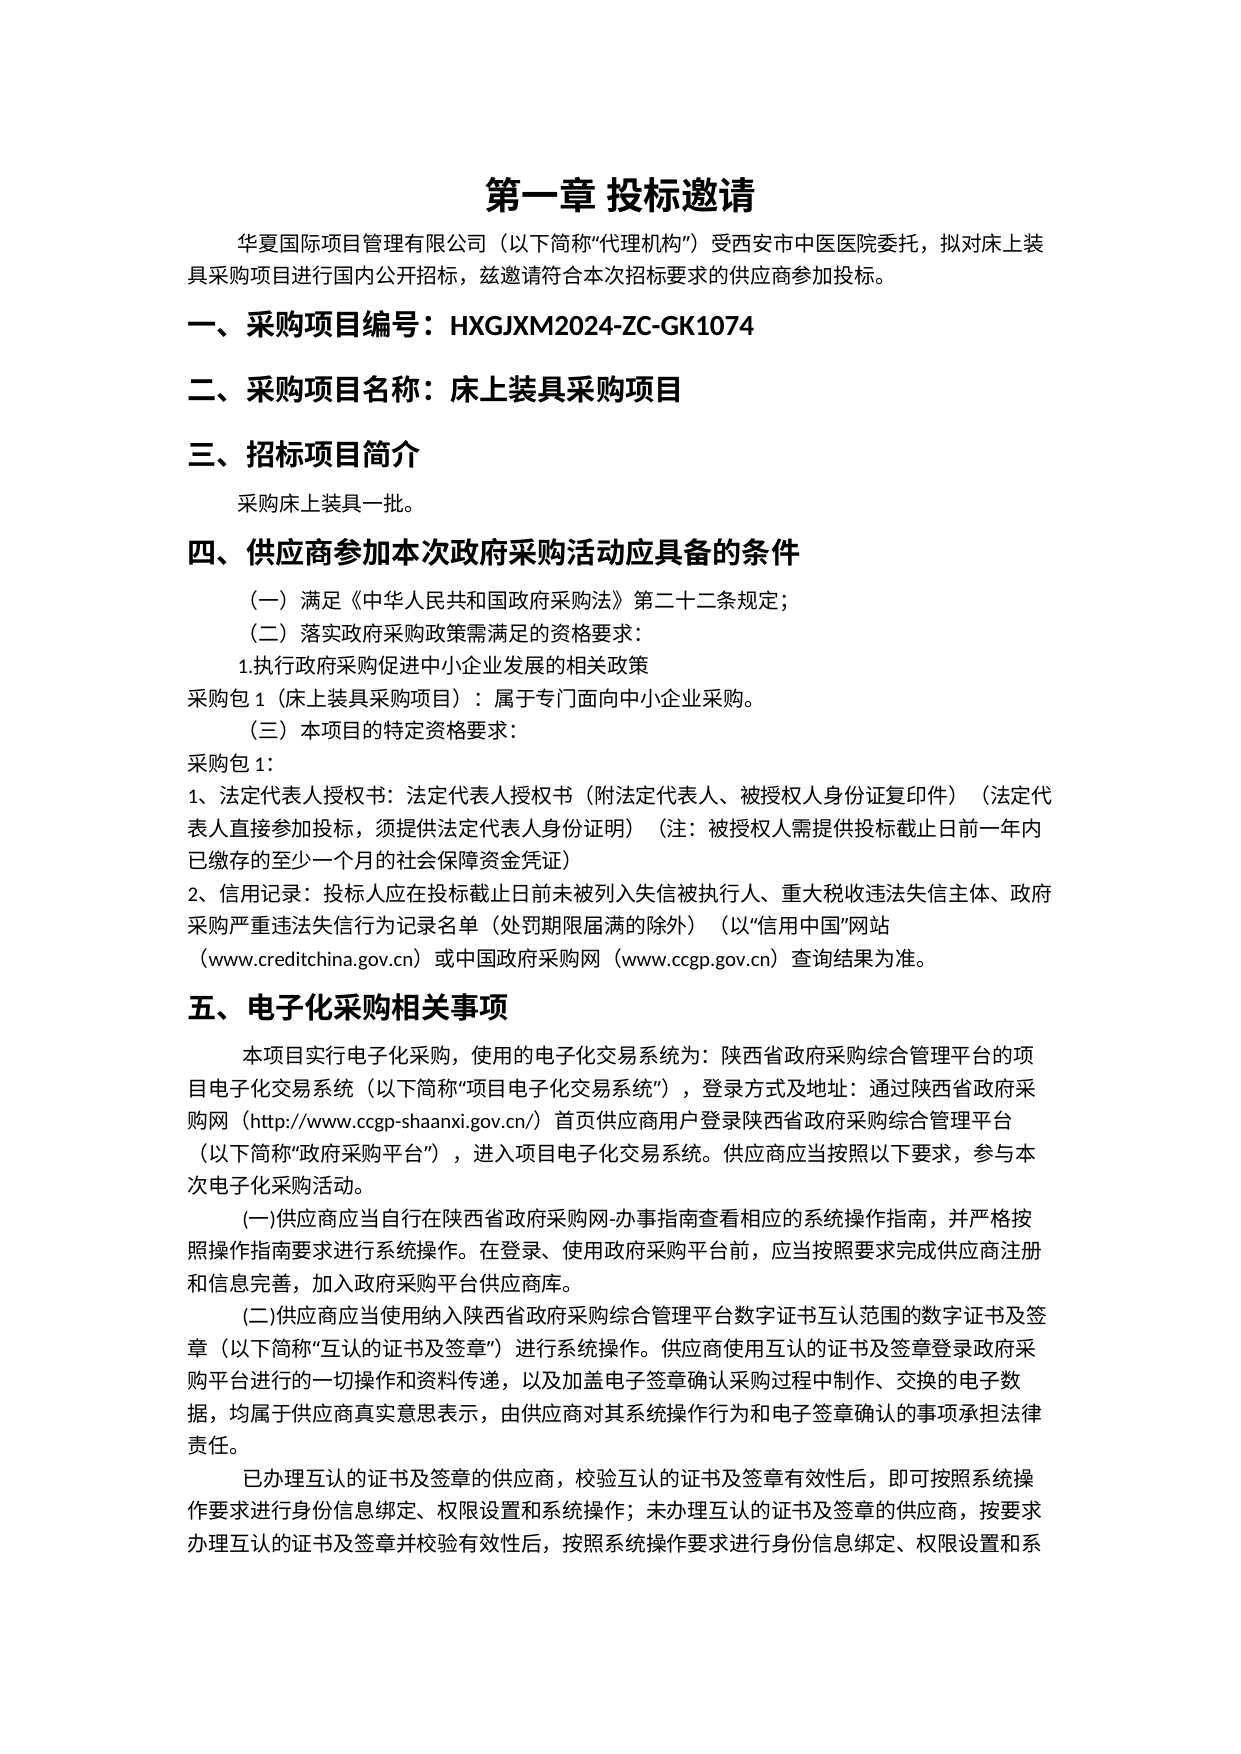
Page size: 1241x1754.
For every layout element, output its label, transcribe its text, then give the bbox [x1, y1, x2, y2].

text (二)供应商应当使用纳入陕西省政府采购综合管理平台数字证书互认范围的数字证书及签章（以下简称“互认的证书及签章”）进行系统操作。供应商使用互认的证书及签章登录政府采购平台进行的一切操作和资料传递，以及加盖电子签章确认采购过程中制作、交换的电子数据，均属于供应商真实意思表示，由供应商对其系统操作行为和电子签章确认的事项承担法律责任。 [187, 1299, 1053, 1462]
text 1.执行政府采购促进中小企业发展的相关政策 [187, 649, 1053, 682]
text 第一章 投标邀请 [187, 162, 1053, 227]
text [187, 1462, 1053, 1559]
text （二）落实政府采购政策需满足的资格要求： [187, 617, 1053, 649]
text 采购床上装具一批。 [187, 487, 1053, 519]
text (一)供应商应当自行在陕西省政府采购网-办事指南查看相应的系统操作指南，并严格按照操作指南要求进行系统操作。在登录、使用政府采购平台前，应当按照要求完成供应商注册和信息完善，加入政府采购平台供应商库。 [187, 1202, 1053, 1299]
text 2、信用记录：投标人应在投标截止日前未被列入失信被执行人、重大税收违法失信主体、政府采购严重违法失信行为记录名单（处罚期限届满的除外）（以“信用中国”网站（www.creditchina.gov.cn）或中国政府采购网（www.ccgp.gov.cn）查询结果为准。 [187, 877, 1053, 974]
text 五、电子化采购相关事项 [187, 974, 1053, 1039]
text 三、招标项目简介 [187, 422, 1053, 487]
text 采购包1（床上装具采购项目）：属于专门面向中小企业采购。 [187, 682, 1053, 714]
text （三）本项目的特定资格要求： [187, 714, 1053, 747]
text 四、供应商参加本次政府采购活动应具备的条件 [187, 519, 1053, 584]
text 一、采购项目编号：HXGJXM2024-ZC-GK1074 [187, 292, 1053, 357]
text 1、法定代表人授权书：法定代表人授权书（附法定代表人、被授权人身份证复印件）（法定代表人直接参加投标，须提供法定代表人身份证明）（注：被授权人需提供投标截止日前一年内已缴存的至少一个月的社会保障资金凭证） [187, 779, 1053, 877]
text （一）满足《中华人民共和国政府采购法》第二十二条规定； [187, 584, 1053, 617]
text 采购包1： [187, 747, 1053, 779]
text 华夏国际项目管理有限公司（以下简称“代理机构”）受西安市中医医院委托，拟对床上装具采购项目进行国内公开招标，兹邀请符合本次招标要求的供应商参加投标。 [187, 227, 1053, 292]
text 本项目实行电子化采购，使用的电子化交易系统为：陕西省政府采购综合管理平台的项目电子化交易系统（以下简称“项目电子化交易系统”），登录方式及地址：通过陕西省政府采购网（http://www.ccgp-shaanxi.gov.cn/）首页供应商用户登录陕西省政府采购综合管理平台（以下简称“政府采购平台”），进入项目电子化交易系统。供应商应当按照以下要求，参与本次电子化采购活动。 [187, 1039, 1053, 1202]
text 二、采购项目名称：床上装具采购项目 [187, 357, 1053, 422]
